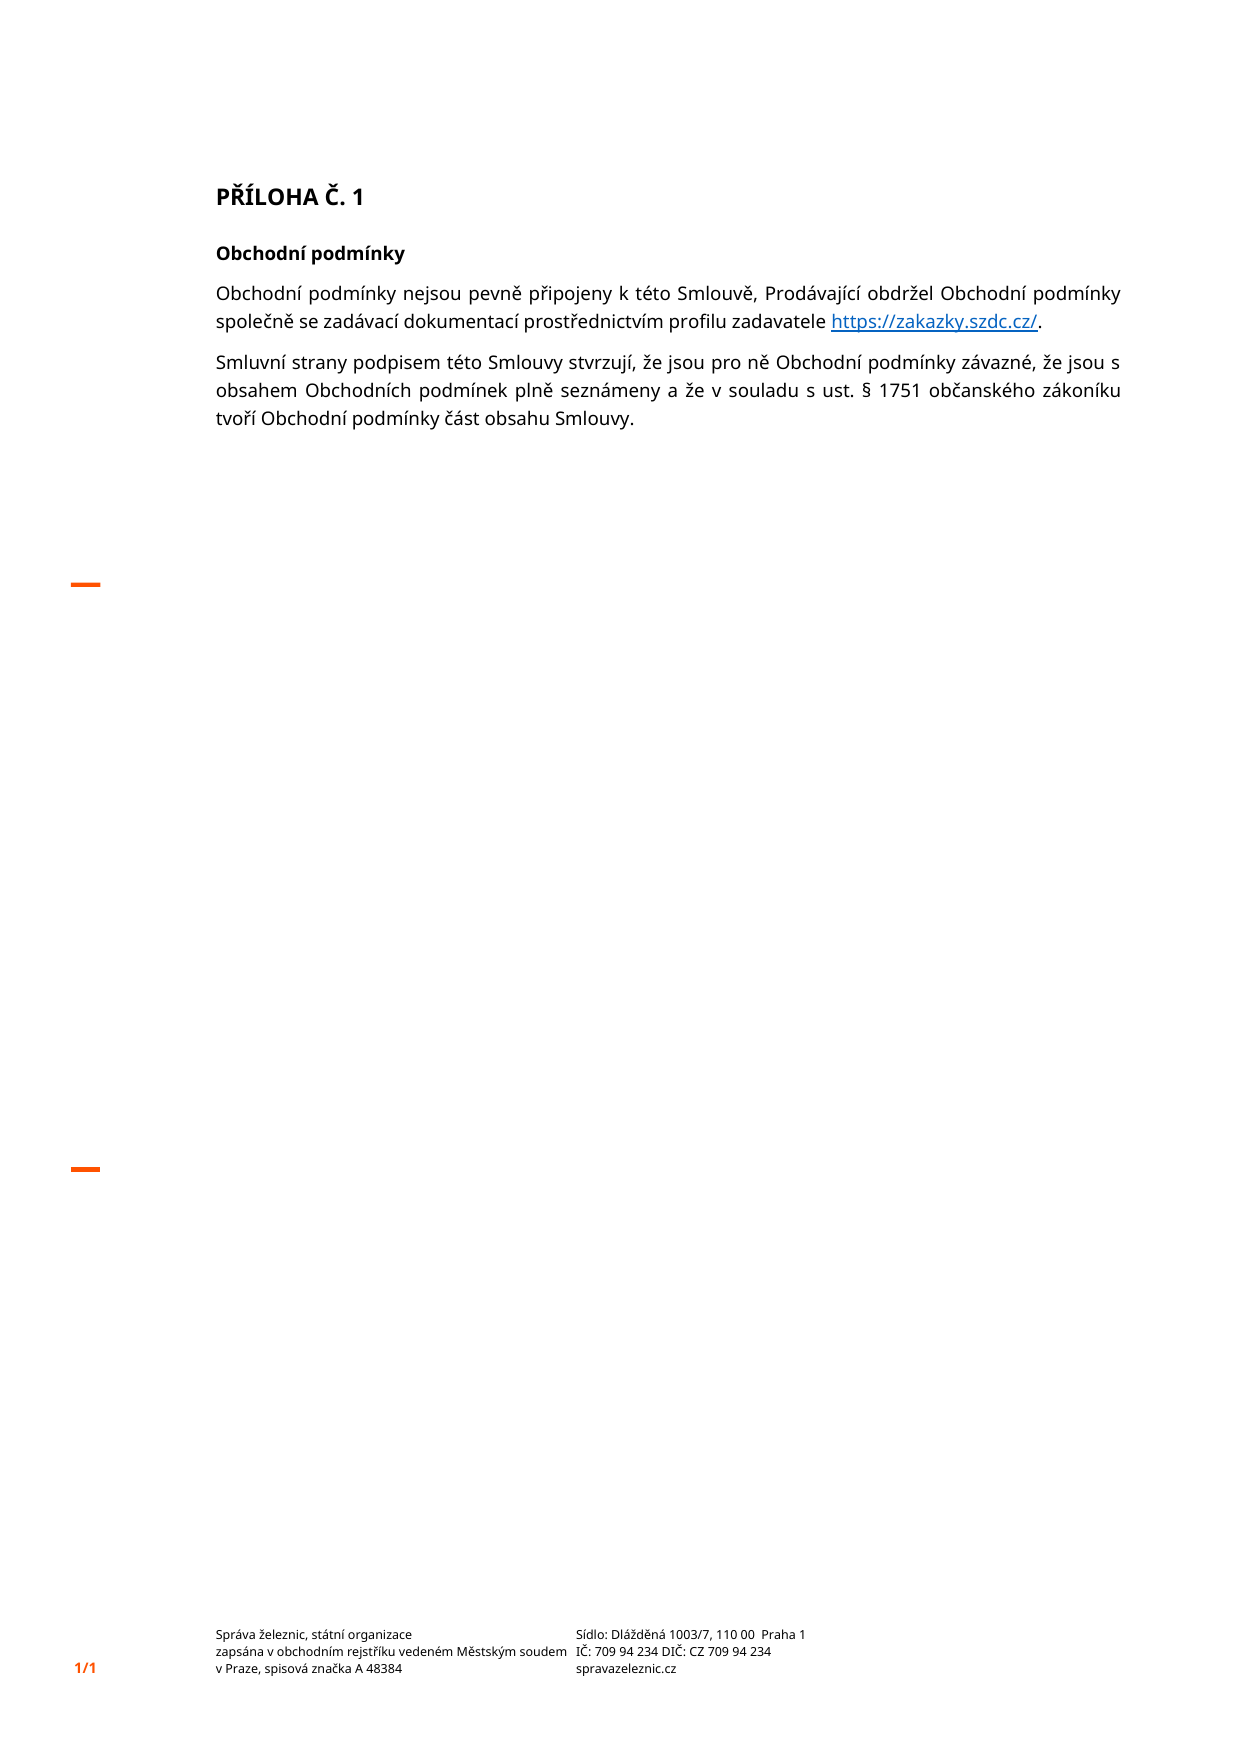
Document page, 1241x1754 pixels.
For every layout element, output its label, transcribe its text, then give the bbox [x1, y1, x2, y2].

text Smluvní strany podpisem této Smlouvy stvrzují, že jsou pro ně Obchodní podmínky závazné, že jsou s obsahem Obchodních podmínek plně seznámeny a že v souladu s ust. § 1751 občanského zákoníku tvoří Obchodní podmínky část obsahu Smlouvy. [216, 349, 1122, 431]
text Obchodní podmínky nejsou pevně připojeny k této Smlouvě, Prodávající obdržel Obchodní podmínky společně se zadávací dokumentací prostřednictvím profilu zadavatele https://zakazky.szdc.cz/. [216, 281, 1122, 334]
text Příloha č. 1 [216, 181, 1122, 212]
text Obchodní podmínky [216, 240, 1122, 266]
